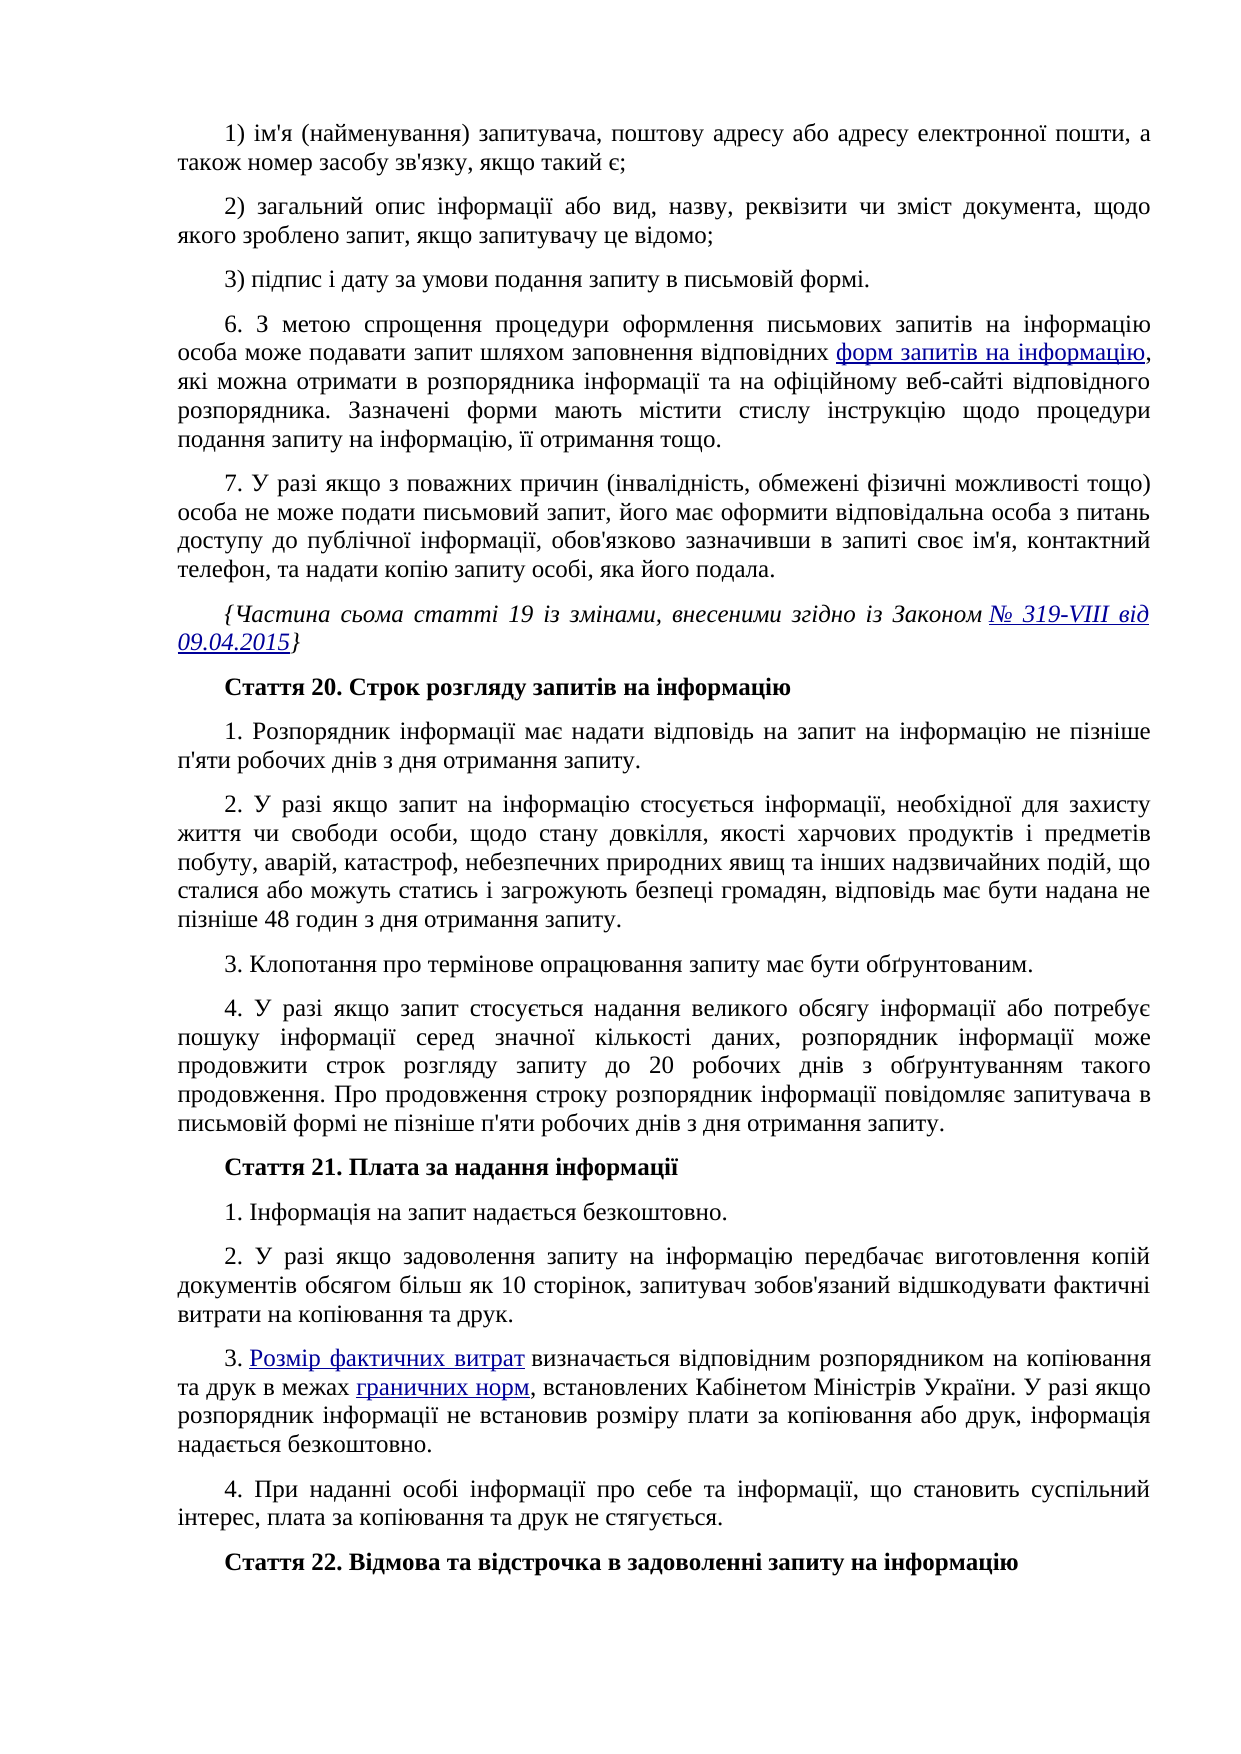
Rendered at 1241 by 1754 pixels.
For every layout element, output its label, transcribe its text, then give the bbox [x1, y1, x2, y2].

text 1. Розпорядник інформації має надати відповідь на запит на інформацію не пізніше п'яти робочих днів з дня отримання запиту. [177, 716, 1152, 774]
text 3) підпис і дату за умови подання запиту в письмовій формі. [177, 264, 1152, 293]
text 1) ім'я (найменування) запитувача, поштову адресу або адресу електронної пошти, а також номер засобу зв'язку, якщо такий є; [177, 118, 1152, 176]
text Стаття 22. Відмова та відстрочка в задоволенні запиту на інформацію [177, 1547, 1152, 1576]
text 7. У разі якщо з поважних причин (інвалідність, обмежені фізичні можливості тощо) особа не може подати письмовий запит, його має оформити відповідальна особа з питань доступу до публічної інформації, обов'язково зазначивши в запиті своє ім'я, контактний телефон, та надати копію запиту особі, яка його подала. [177, 468, 1152, 583]
text 2) загальний опис інформації або вид, назву, реквізити чи зміст документа, щодо якого зроблено запит, якщо запитувачу це відомо; [177, 191, 1152, 249]
text 6. З метою спрощення процедури оформлення письмових запитів на інформацію особа може подавати запит шляхом заповнення відповідних форм запитів на інформацію, які можна отримати в розпорядника інформації та на офіційному веб-сайті відповідного розпорядника. Зазначені форми мають містити стислу інструкцію щодо процедури подання запиту на інформацію, її отримання тощо. [177, 309, 1152, 452]
text 2. У разі якщо запит на інформацію стосується інформації, необхідної для захисту життя чи свободи особи, щодо стану довкілля, якості харчових продуктів і предметів побуту, аварій, катастроф, небезпечних природних явищ та інших надзвичайних подій, що сталися або можуть статись і загрожують безпеці громадян, відповідь має бути надана не пізніше 48 годин з дня отримання запиту. [177, 789, 1152, 933]
text {Частина сьома статті 19 із змінами, внесеними згідно із Законом № 319-VIII від 09.04.2015} [177, 599, 1152, 656]
text 4. При наданні особі інформації про себе та інформації, що становить суспільний інтерес, плата за копіювання та друк не стягується. [177, 1474, 1152, 1531]
text 1. Інформація на запит надається безкоштовно. [177, 1197, 1152, 1226]
text 3. Клопотання про термінове опрацювання запиту має бути обґрунтованим. [177, 949, 1152, 977]
text 2. У разі якщо задоволення запиту на інформацію передбачає виготовлення копій документів обсягом більш як 10 сторінок, запитувач зобов'язаний відшкодувати фактичні витрати на копіювання та друк. [177, 1241, 1152, 1327]
text 3. Розмір фактичних витрат визначається відповідним розпорядником на копіювання та друк в межах граничних норм, встановлених Кабінетом Міністрів України. У разі якщо розпорядник інформації не встановив розміру плати за копіювання або друк, інформація надається безкоштовно. [177, 1343, 1152, 1458]
text Стаття 21. Плата за надання інформації [177, 1152, 1152, 1181]
text Стаття 20. Строк розгляду запитів на інформацію [177, 672, 1152, 701]
text 4. У разі якщо запит стосується надання великого обсягу інформації або потребує пошуку інформації серед значної кількості даних, розпорядник інформації може продовжити строк розгляду запиту до 20 робочих днів з обґрунтуванням такого продовження. Про продовження строку розпорядник інформації повідомляє запитувача в письмовій формі не пізніше п'яти робочих днів з дня отримання запиту. [177, 993, 1152, 1137]
